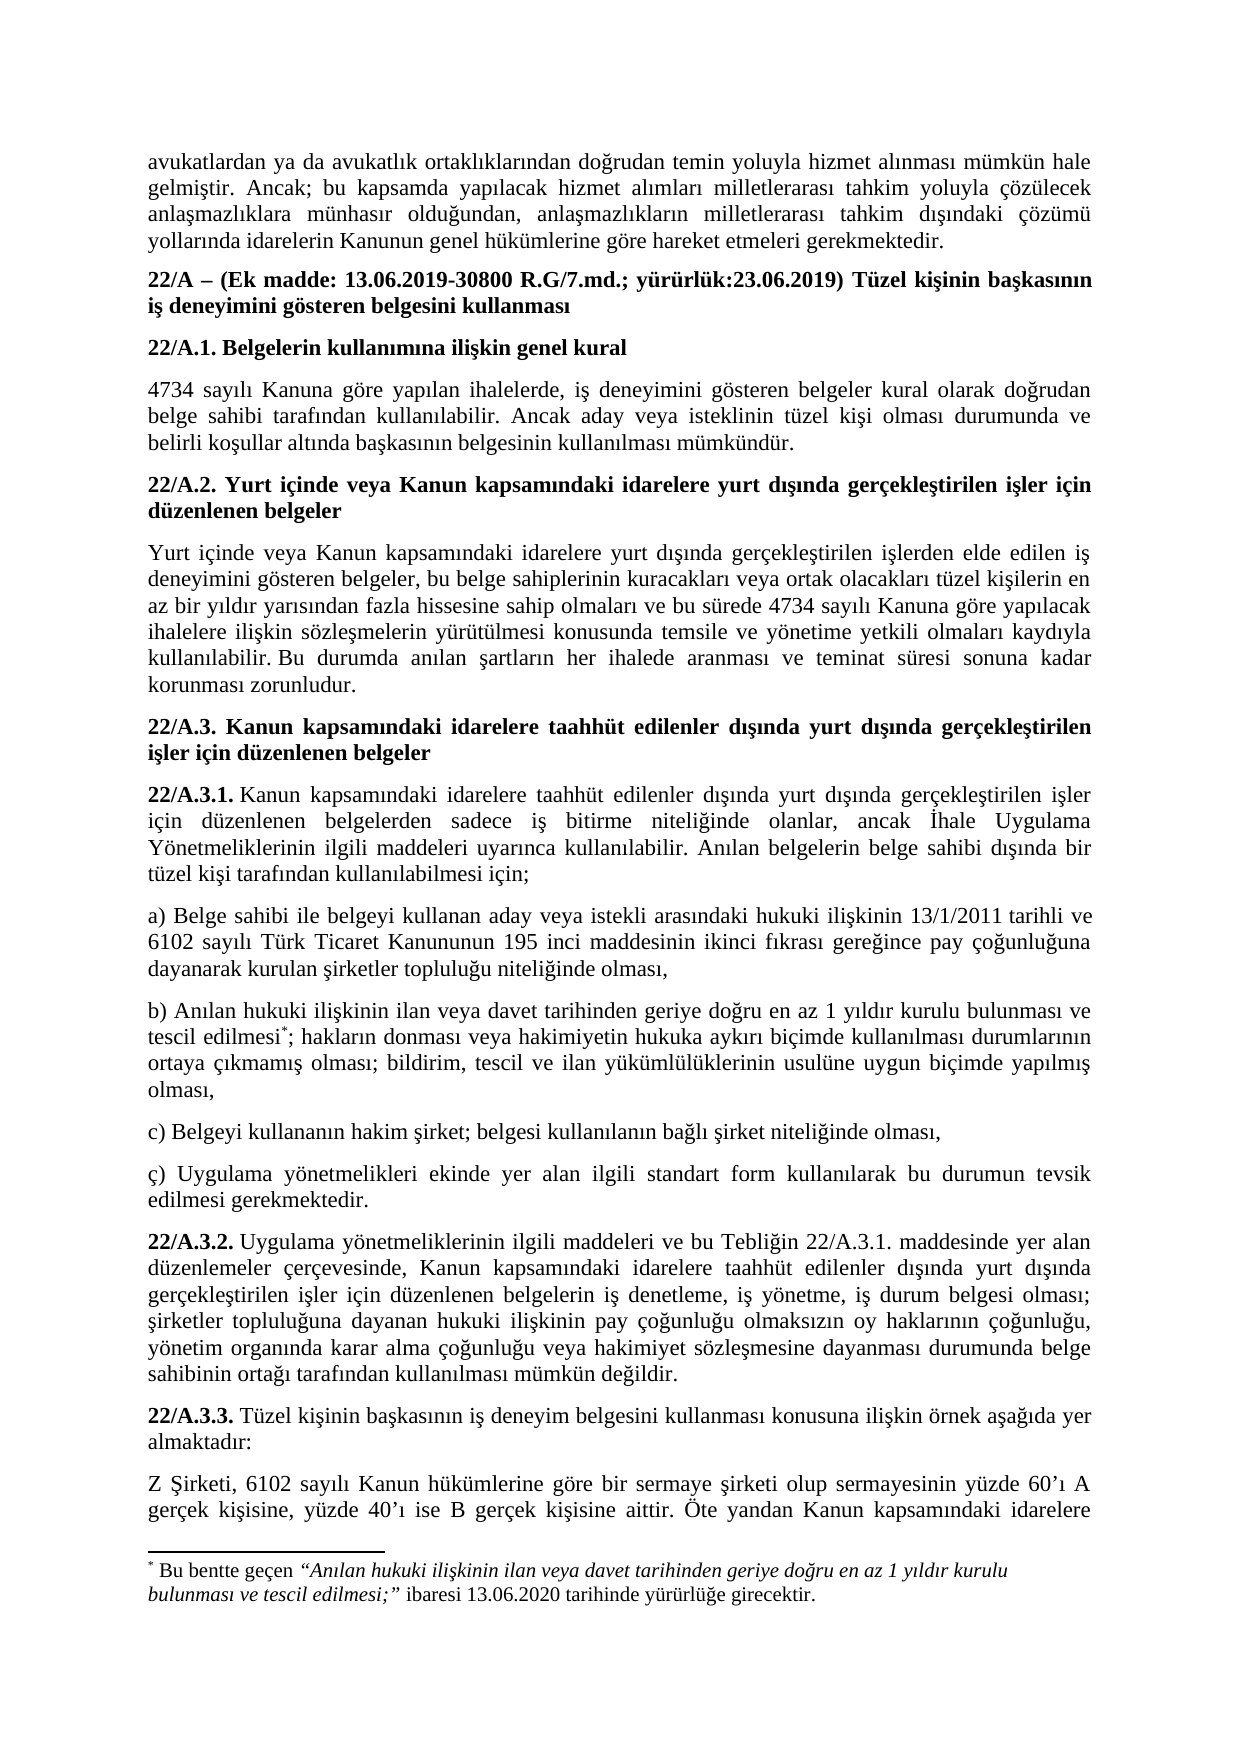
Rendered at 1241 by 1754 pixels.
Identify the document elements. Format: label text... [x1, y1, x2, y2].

text 22/A.1. Belgelerin kullanımına ilişkin genel kural [148, 334, 1092, 360]
text 22/A.3.1. Kanun kapsamındaki idarelere taahhüt edilenler dışında yurt dışında gerçekleştirilen işler için düzenlenen belgelerden sadece iş bitirme niteliğinde olanlar, ancak İhale Uygulama Yönetmeliklerinin ilgili maddeleri uyarınca kullanılabilir. Anılan belgelerin belge sahibi dışında bir tüzel kişi tarafından kullanılabilmesi için; [148, 781, 1092, 886]
text ç) Uygulama yönetmelikleri ekinde yer alan ilgili standart form kullanılarak bu durumun tevsik edilmesi gerekmektedir. [148, 1160, 1092, 1212]
text 22/A.3. Kanun kapsamındaki idarelere taahhüt edilenler dışında yurt dışında gerçekleştirilen işler için düzenlenen belgeler [148, 713, 1092, 765]
text 22/A.3.3. Tüzel kişinin başkasının iş deneyim belgesini kullanması konusuna ilişkin örnek aşağıda yer almaktadır: [148, 1402, 1092, 1454]
text b) Anılan hukuki ilişkinin ilan veya davet tarihinden geriye doğru en az 1 yıldır kurulu bulunması ve tescil edilmesi; hakların donması veya hakimiyetin hukuka aykırı biçimde kullanılması durumlarının ortaya çıkmamış olması; bildirim, tescil ve ilan yükümlülüklerinin usulüne uygun biçimde yapılmış olması, [148, 997, 1092, 1102]
text a) Belge sahibi ile belgeyi kullanan aday veya istekli arasındaki hukuki ilişkinin 13/1/2011 tarihli ve 6102 sayılı Türk Ticaret Kanununun 195 inci maddesinin ikinci fıkrası gereğince pay çoğunluğuna dayanarak kurulan şirketler topluluğu niteliğinde olması, [148, 902, 1092, 981]
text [148, 148, 1092, 253]
text 4734 sayılı Kanuna göre yapılan ihalelerde, iş deneyimini gösteren belgeler kural olarak doğrudan belge sahibi tarafından kullanılabilir. Ancak aday veya isteklinin tüzel kişi olması durumunda ve belirli koşullar altında başkasının belgesinin kullanılması mümkündür. [148, 376, 1092, 455]
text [148, 1470, 1092, 1523]
text c) Belgeyi kullananın hakim şirket; belgesi kullanılanın bağlı şirket niteliğinde olması, [148, 1118, 1092, 1144]
text 22/A.2. Yurt içinde veya Kanun kapsamındaki idarelere yurt dışında gerçekleştirilen işler için düzenlenen belgeler [148, 471, 1092, 523]
text 22/A – (Ek madde: 13.06.2019-30800 R.G/7.md.; yürürlük:23.06.2019) Tüzel kişinin başkasının iş deneyimini gösteren belgesini kullanması [148, 266, 1092, 318]
text Yurt içinde veya Kanun kapsamındaki idarelere yurt dışında gerçekleştirilen işlerden elde edilen iş deneyimini gösteren belgeler, bu belge sahiplerinin kuracakları veya ortak olacakları tüzel kişilerin en az bir yıldır yarısından fazla hissesine sahip olmaları ve bu sürede 4734 sayılı Kanuna göre yapılacak ihalelere ilişkin sözleşmelerin yürütülmesi konusunda temsile ve yönetime yetkili olmaları kaydıyla kullanılabilir. Bu durumda anılan şartların her ihalede aranması ve teminat süresi sonuna kadar korunması zorunludur. [148, 539, 1092, 697]
text 22/A.3.2. Uygulama yönetmeliklerinin ilgili maddeleri ve bu Tebliğin 22/A.3.1. maddesinde yer alan düzenlemeler çerçevesinde, Kanun kapsamındaki idarelere taahhüt edilenler dışında yurt dışında gerçekleştirilen işler için düzenlenen belgelerin iş denetleme, iş yönetme, iş durum belgesi olması; şirketler topluluğuna dayanan hukuki ilişkinin pay çoğunluğu olmaksızın oy haklarının çoğunluğu, yönetim organında karar alma çoğunluğu veya hakimiyet sözleşmesine dayanması durumunda belge sahibinin ortağı tarafından kullanılması mümkün değildir. [148, 1228, 1092, 1386]
